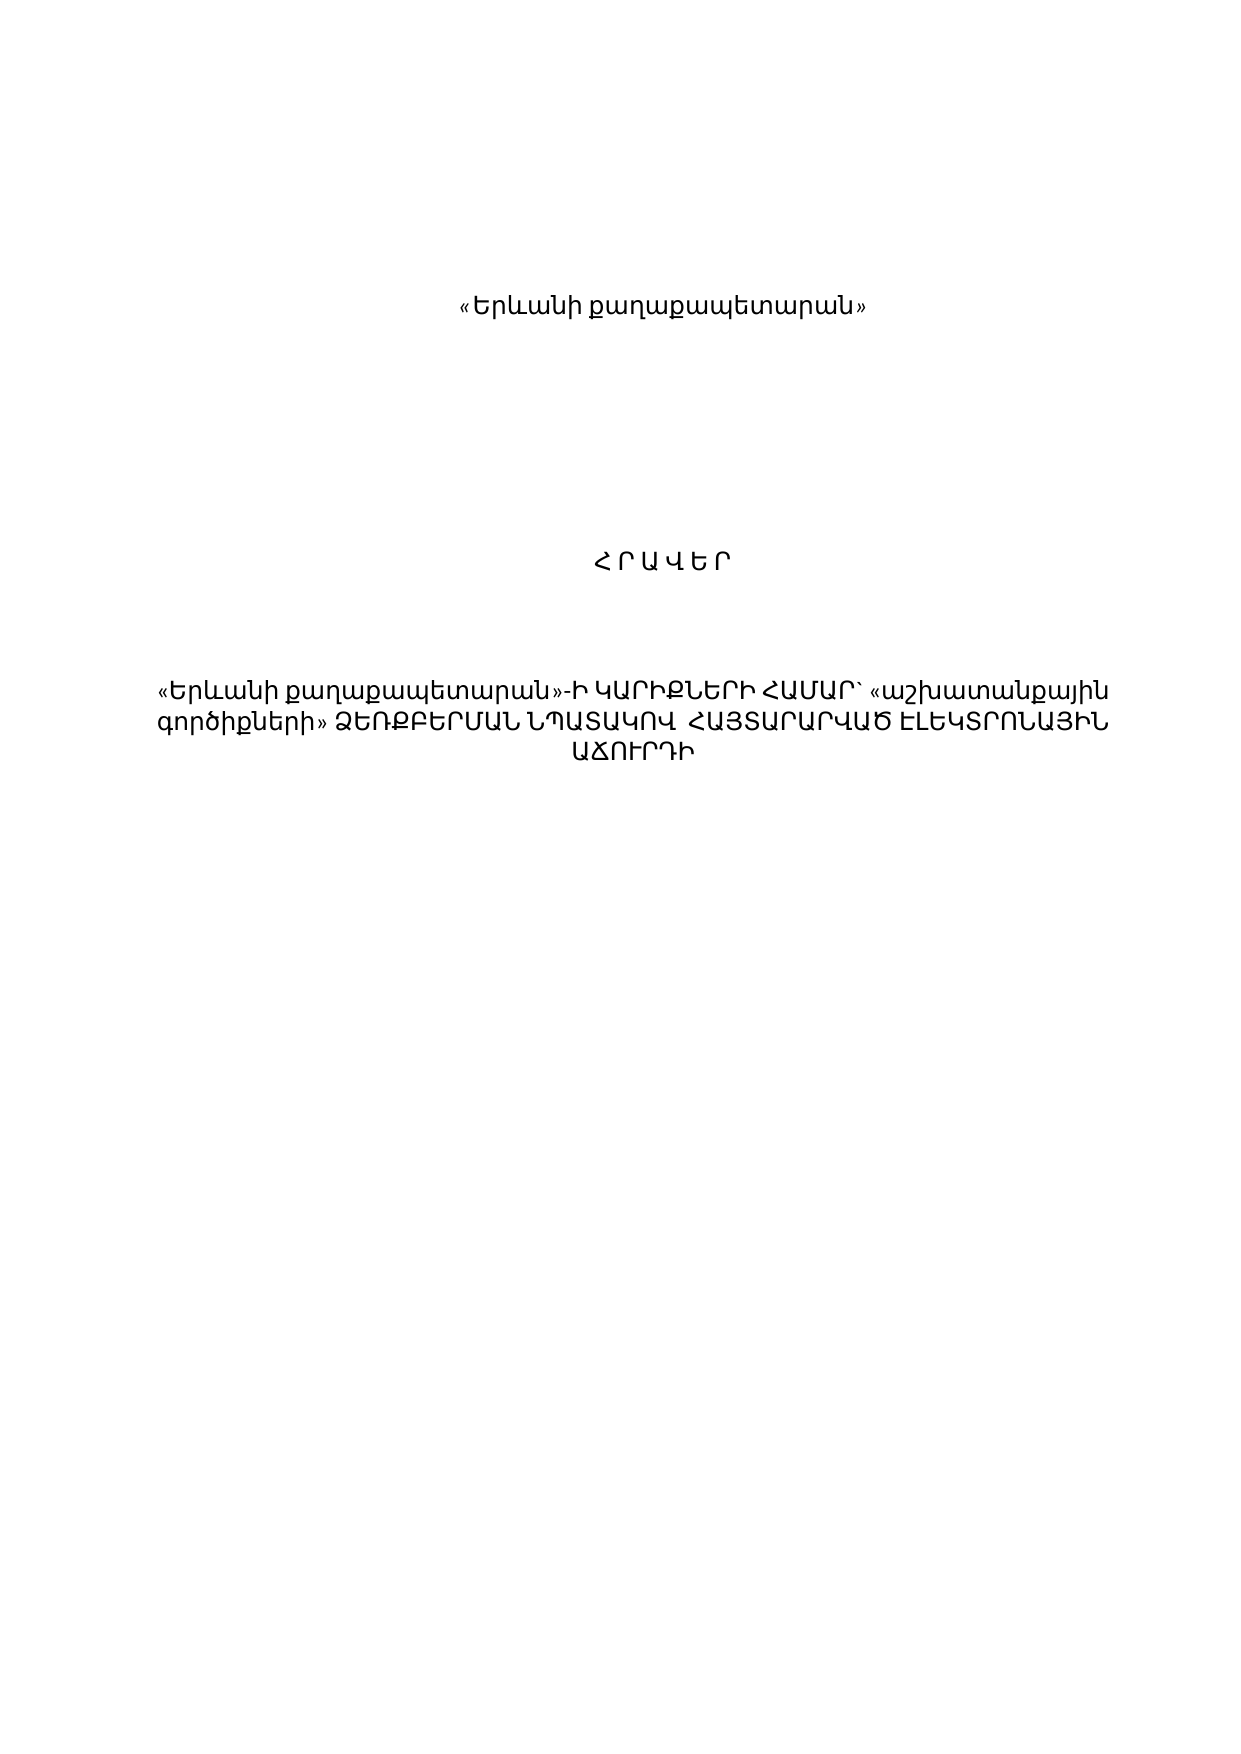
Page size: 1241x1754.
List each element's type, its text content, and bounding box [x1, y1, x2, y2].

text «Երևանի քաղաքապետարան»-Ի ԿԱՐԻՔՆԵՐԻ ՀԱՄԱՐ` «աշխատանքային գործիքների» ՁԵՌՔԲԵՐՄԱՆ ՆՊԱՏԱԿՈՎ ՀԱՅՏԱՐԱՐՎԱԾ ԷԼԵԿՏՐՈՆԱՅԻՆ ԱՃՈՒՐԴԻ [94, 676, 1172, 767]
text « Երևանի քաղաքապետարան» [94, 290, 1172, 321]
text Հ Ր Ա Վ Ե Ր [94, 546, 1172, 577]
